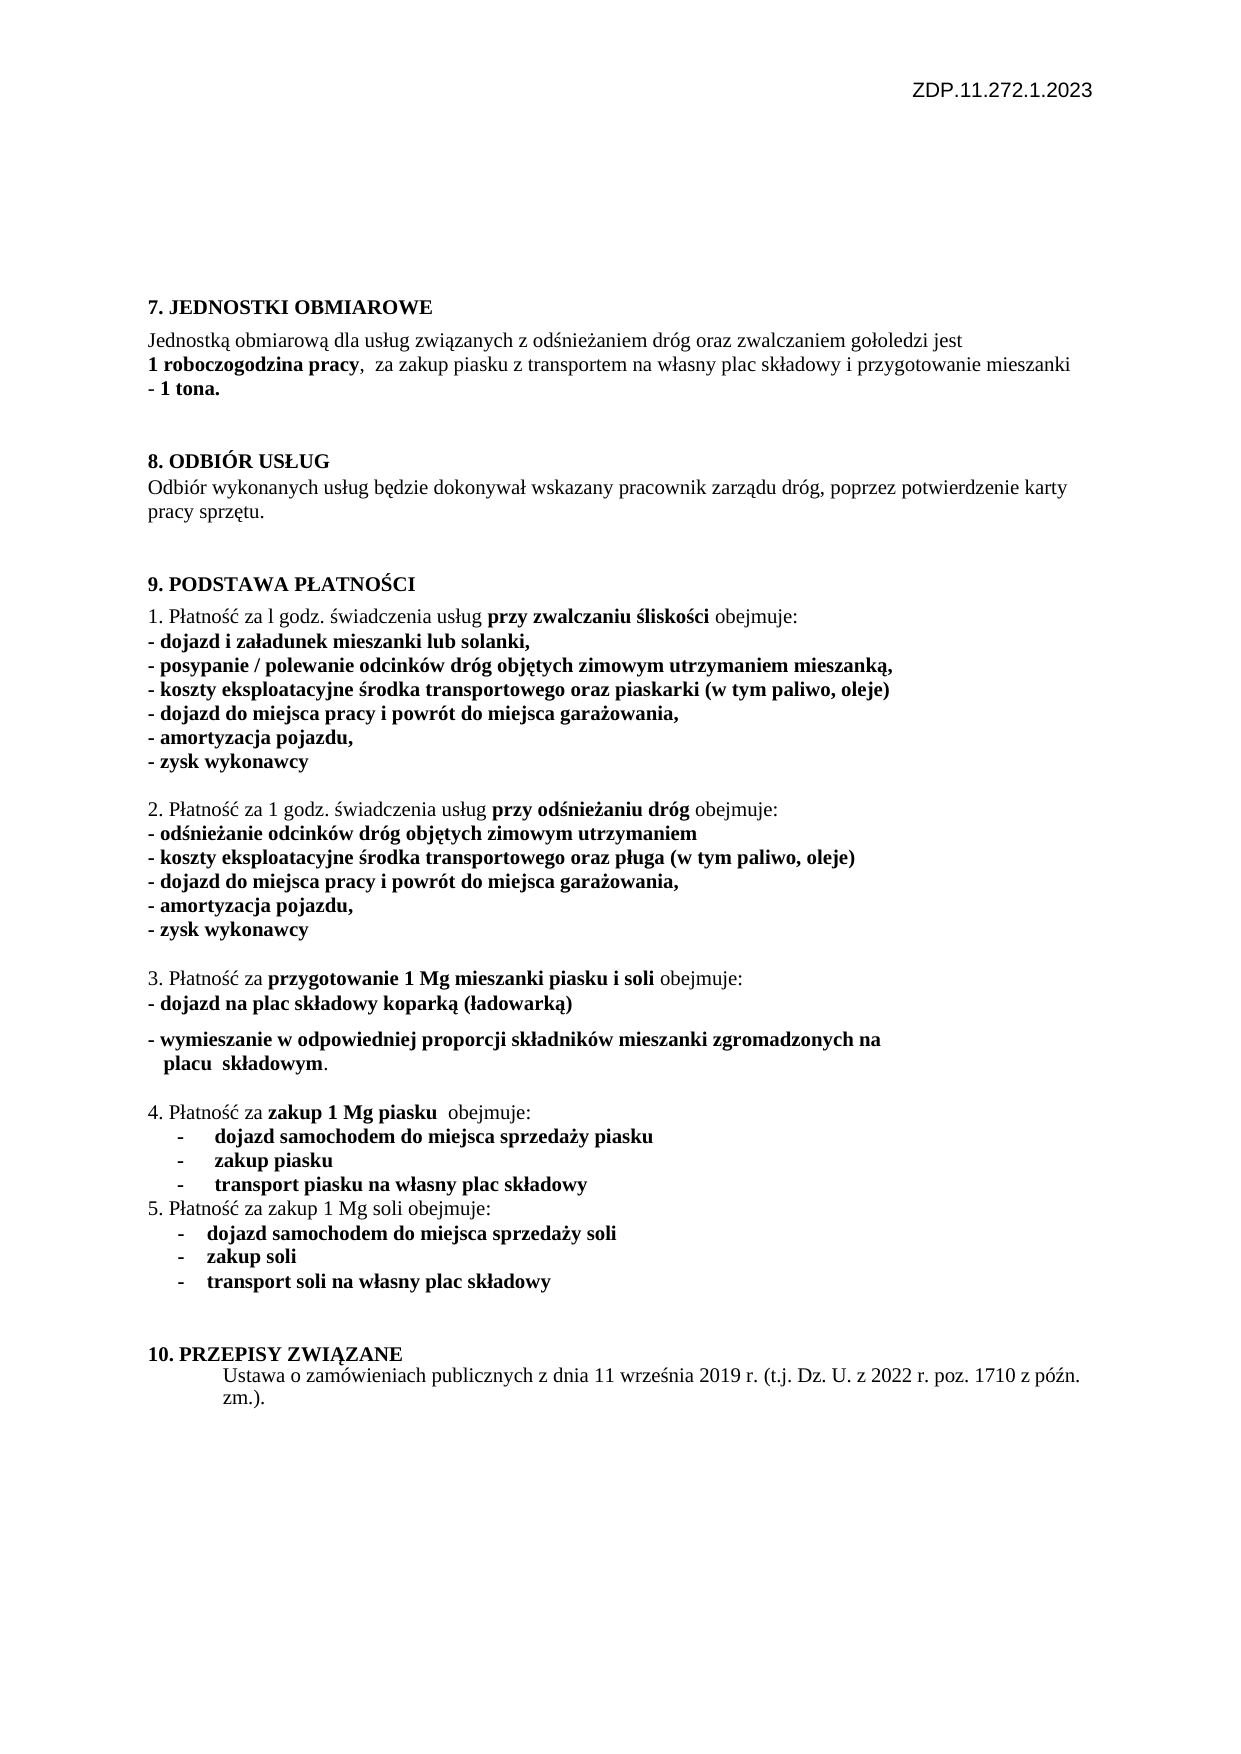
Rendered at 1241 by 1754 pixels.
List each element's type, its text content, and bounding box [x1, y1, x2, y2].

text 10. PRZEPISY ZWIĄZANE [148, 1342, 1093, 1366]
list zakup soli [177, 1244, 1093, 1268]
text - amortyzacja pojazdu, [148, 725, 1093, 749]
text - dojazd i załadunek mieszanki lub solanki, [148, 628, 1093, 653]
text 8. ODBIÓR USŁUG [148, 449, 1093, 473]
text Ustawa o zamówieniach publicznych z dnia 11 września 2019 r. (t.j. Dz. U. z 2022 r. poz. 1710 z późn. zm.). [223, 1366, 1093, 1409]
text - koszty eksploatacyjne środka transportowego oraz pługa (w tym paliwo, oleje) [148, 845, 1093, 869]
text - dojazd do miejsca pracy i powrót do miejsca garażowania, [148, 701, 1093, 725]
text 7. JEDNOSTKI OBMIAROWE [148, 295, 1093, 319]
text - koszty eksploatacyjne środka transportowego oraz piaskarki (w tym paliwo, oleje) [148, 677, 1093, 701]
text Jednostką obmiarową dla usług związanych z odśnieżaniem dróg oraz zwalczaniem gołoledzi jest 1 roboczogodzina pracy, za zakup piasku z transportem na własny plac składowy i przygotowanie mieszanki - 1 tona. [148, 327, 1093, 400]
text placu składowym. [148, 1051, 1093, 1075]
text - wymieszanie w odpowiedniej proporcji składników mieszanki zgromadzonych na [148, 1027, 1093, 1051]
text - dojazd na plac składowy koparką (ładowarką) [148, 990, 1093, 1014]
text - dojazd do miejsca pracy i powrót do miejsca garażowania, [148, 869, 1093, 893]
list transport piasku na własny plac składowy [177, 1172, 1093, 1196]
text 9. PODSTAWA PŁATNOŚCI [148, 572, 1093, 596]
text 4. Płatność za zakup 1 Mg piasku obejmuje: [148, 1100, 1093, 1124]
text 1. Płatność za l godz. świadczenia usług przy zwalczaniu śliskości obejmuje: [148, 604, 1093, 628]
text Odbiór wykonanych usług będzie dokonywał wskazany pracownik zarządu dróg, poprzez potwierdzenie karty pracy sprzętu. [148, 475, 1093, 523]
text 2. Płatność za 1 godz. świadczenia usług przy odśnieżaniu dróg obejmuje: [148, 797, 1093, 821]
list dojazd samochodem do miejsca sprzedaży piasku [177, 1124, 1093, 1148]
list dojazd samochodem do miejsca sprzedaży soli [177, 1220, 1093, 1244]
text - zysk wykonawcy [148, 917, 1093, 941]
text - posypanie / polewanie odcinków dróg objętych zimowym utrzymaniem mieszanką, [148, 653, 1093, 677]
text 3. Płatność za przygotowanie 1 Mg mieszanki piasku i soli obejmuje: [148, 966, 1093, 990]
text - amortyzacja pojazdu, [148, 893, 1093, 917]
text - odśnieżanie odcinków dróg objętych zimowym utrzymaniem [148, 821, 1093, 845]
list transport soli na własny plac składowy [177, 1268, 1093, 1293]
text 5. Płatność za zakup 1 Mg soli obejmuje: [148, 1196, 1093, 1220]
text - zysk wykonawcy [148, 749, 1093, 773]
list zakup piasku [177, 1148, 1093, 1172]
